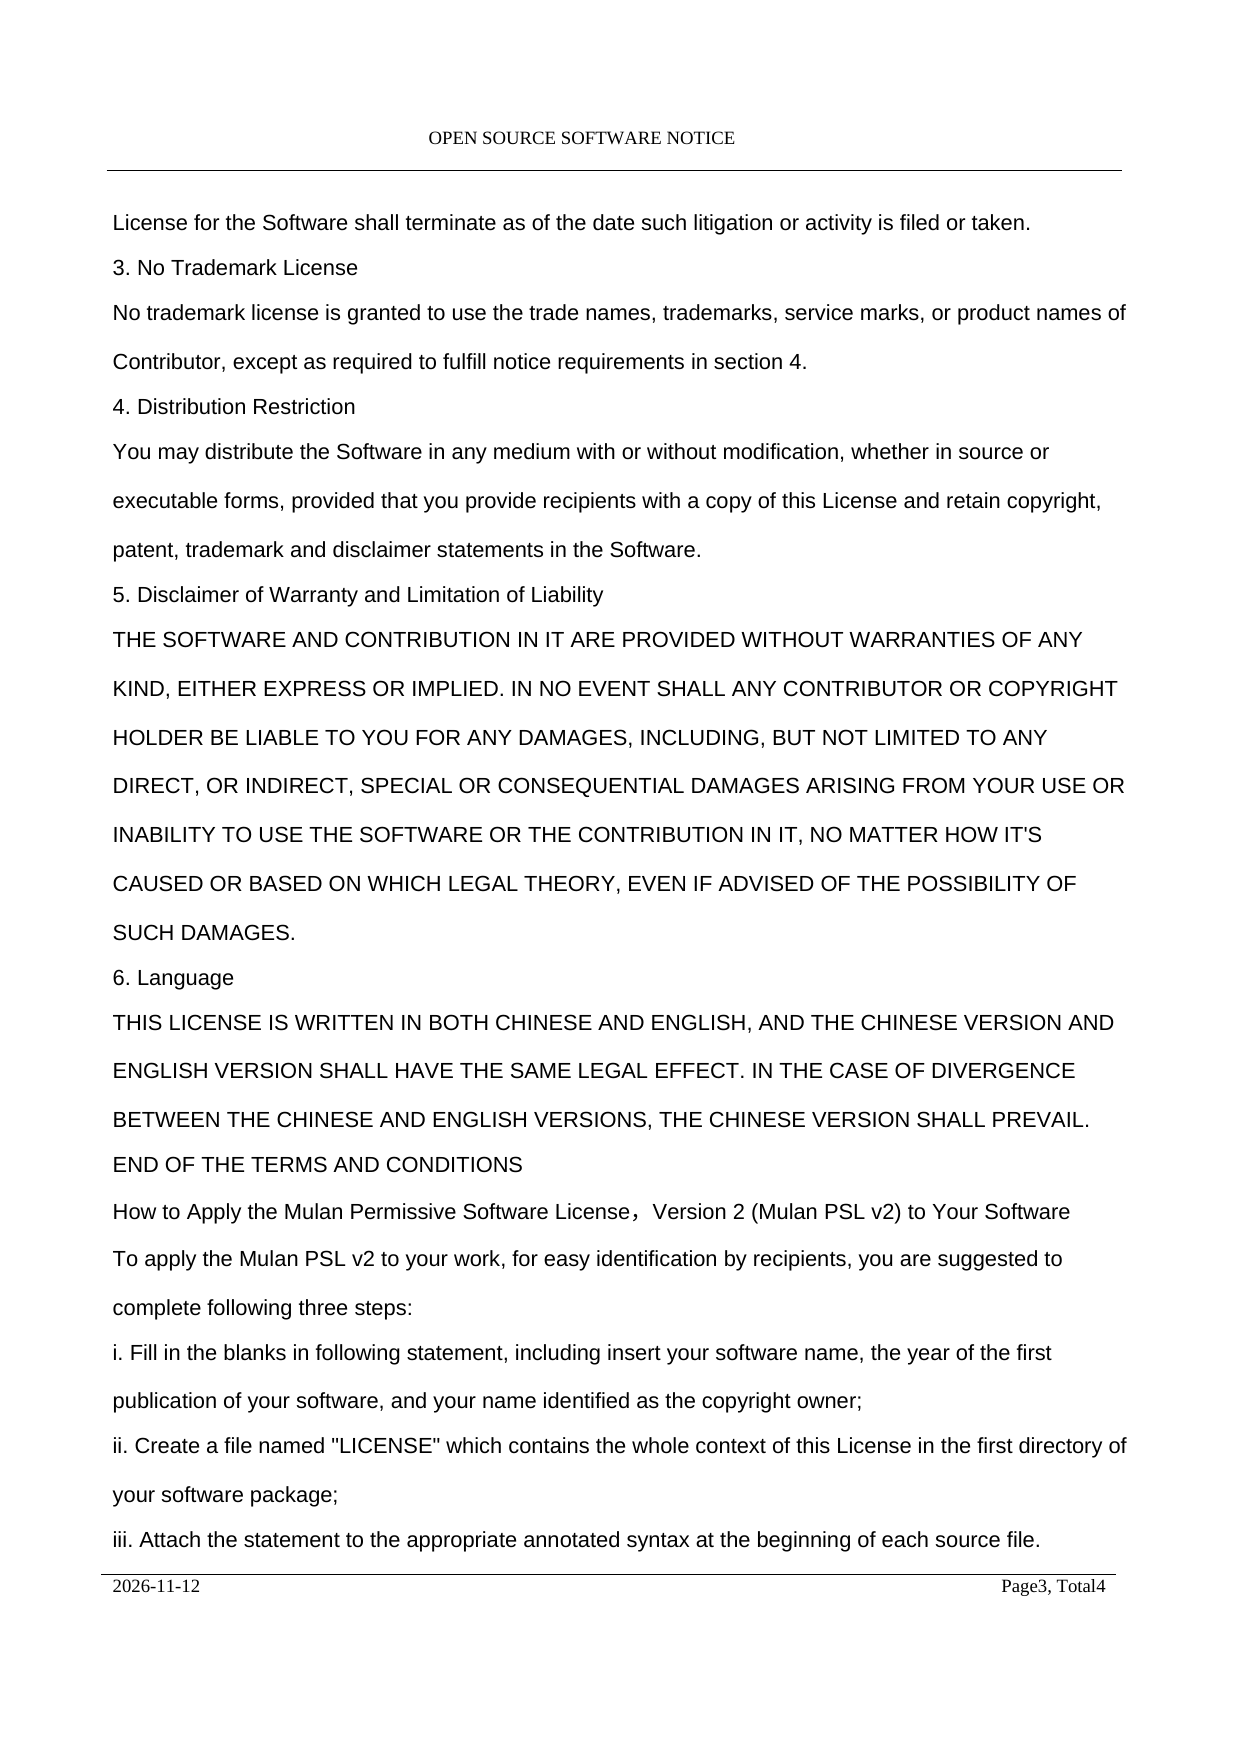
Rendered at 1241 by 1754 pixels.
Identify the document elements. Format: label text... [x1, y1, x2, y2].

text How to Apply the Mulan Permissive Software License，Version 2 (Mulan PSL v2) to Your Software [112, 1194, 1128, 1226]
text To apply the Mulan PSL v2 to your work, for easy identification by recipients, you are suggested to complete following three steps: [112, 1242, 1128, 1323]
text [112, 206, 1128, 239]
text ii. Create a file named "LICENSE" which contains the whole context of this License in the first directory of your software package; [112, 1430, 1128, 1511]
text i. Fill in the blanks in following statement, including insert your software name, the year of the first publication of your software, and your name identified as the copyright owner; [112, 1336, 1128, 1417]
text THE SOFTWARE AND CONTRIBUTION IN IT ARE PROVIDED WITHOUT WARRANTIES OF ANY KIND, EITHER EXPRESS OR IMPLIED. IN NO EVENT SHALL ANY CONTRIBUTOR OR COPYRIGHT HOLDER BE LIABLE TO YOU FOR ANY DAMAGES, INCLUDING, BUT NOT LIMITED TO ANY DIRECT, OR INDIRECT, SPECIAL OR CONSEQUENTIAL DAMAGES ARISING FROM YOUR USE OR INABILITY TO USE THE SOFTWARE OR THE CONTRIBUTION IN IT, NO MATTER HOW IT'S CAUSED OR BASED ON WHICH LEGAL THEORY, EVEN IF ADVISED OF THE POSSIBILITY OF SUCH DAMAGES. [112, 623, 1128, 948]
text 6. Language [112, 961, 1128, 993]
text 5. Disclaimer of Warranty and Limitation of Liability [112, 578, 1128, 611]
text END OF THE TERMS AND CONDITIONS [112, 1148, 1128, 1181]
text You may distribute the Software in any medium with or without modification, whether in source or executable forms, provided that you provide recipients with a copy of this License and retain copyright, patent, trademark and disclaimer statements in the Software. [112, 436, 1128, 566]
text THIS LICENSE IS WRITTEN IN BOTH CHINESE AND ENGLISH, AND THE CHINESE VERSION AND ENGLISH VERSION SHALL HAVE THE SAME LEGAL EFFECT. IN THE CASE OF DIVERGENCE BETWEEN THE CHINESE AND ENGLISH VERSIONS, THE CHINESE VERSION SHALL PREVAIL. [112, 1006, 1128, 1136]
text 4. Distribution Restriction [112, 390, 1128, 423]
text 3. No Trademark License [112, 251, 1128, 284]
text iii. Attach the statement to the appropriate annotated syntax at the beginning of each source file. [112, 1523, 1128, 1556]
text No trademark license is granted to use the trade names, trademarks, service marks, or product names of Contributor, except as required to fulfill notice requirements in section 4. [112, 297, 1128, 378]
